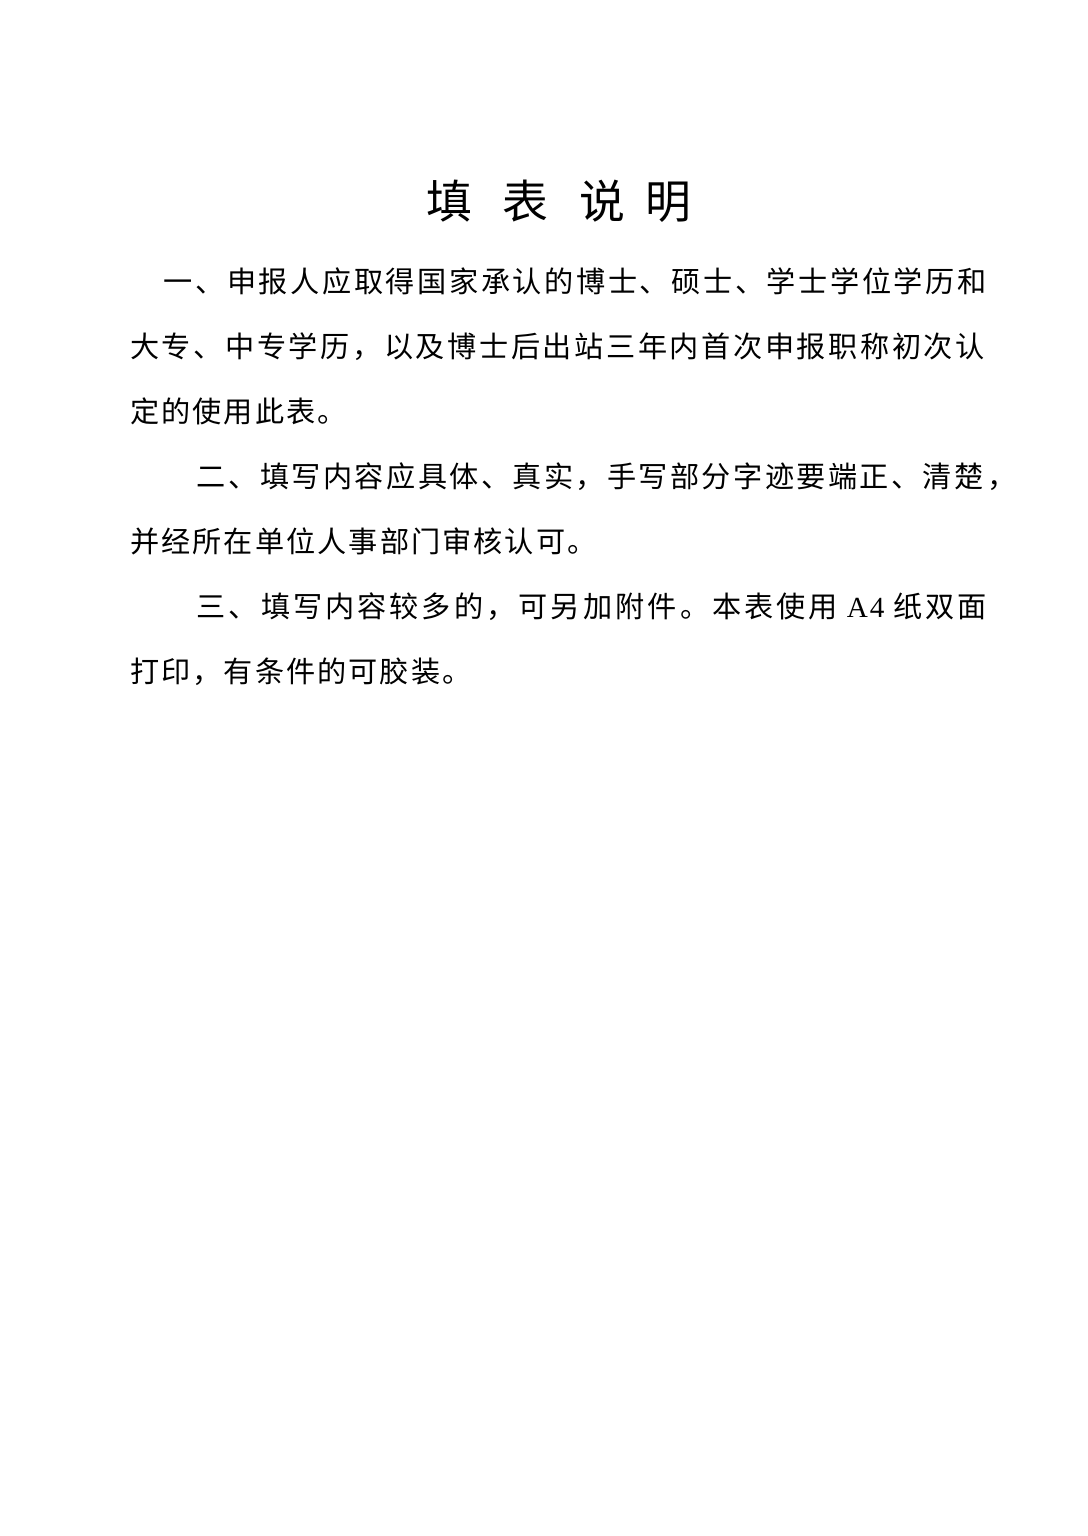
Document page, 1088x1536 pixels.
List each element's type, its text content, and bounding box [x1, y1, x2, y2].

text 二、填写内容应具体、真实，手写部分字迹要端正、清楚，并经所在单位人事部门审核认可。 [130, 443, 987, 573]
text 填 表 说 明 [130, 150, 987, 248]
text 一、申报人应取得国家承认的博士、硕士、学士学位学历和大专、中专学历，以及博士后出站三年内首次申报职称初次认定的使用此表。 [130, 248, 987, 443]
text 三、填写内容较多的，可另加附件。本表使用A4纸双面打印，有条件的可胶装。 [130, 573, 987, 703]
